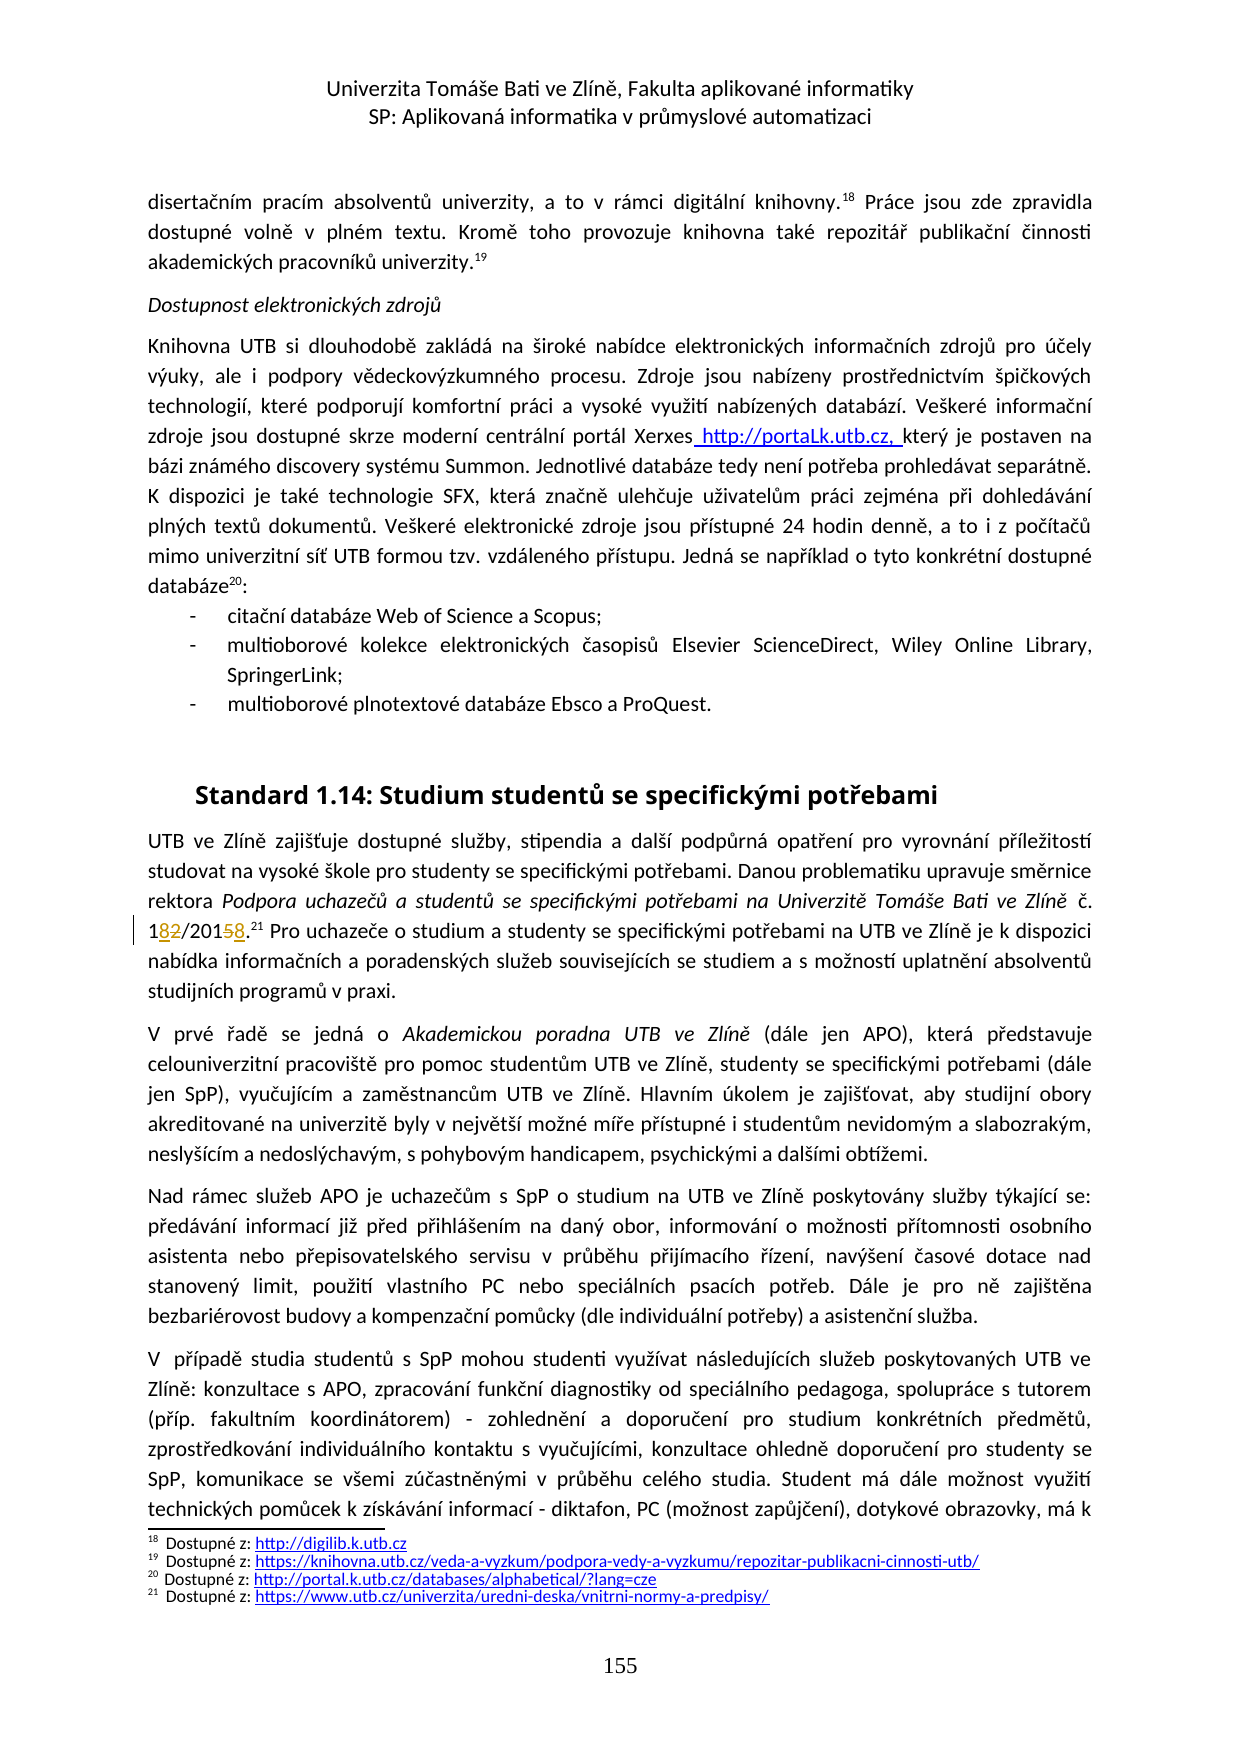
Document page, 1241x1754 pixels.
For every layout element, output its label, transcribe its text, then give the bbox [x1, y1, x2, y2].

text UTB ve Zlíně zajišťuje dostupné služby, stipendia a další podpůrná opatření pro vyrovnání příležitostí studovat na vysoké škole pro studenty se specifickými potřebami. Danou problematiku upravuje směrnice rektora Podpora uchazečů a studentů se specifickými potřebami na Univerzitě Tomáše Bati ve Zlíně č. 1/201. Pro uchazeče o studium a studenty se specifickými potřebami na UTB ve Zlíně je k dispozici nabídka informačních a poradenských služeb souvisejících se studiem a s možností uplatnění absolventů studijních programů v praxi. [148, 825, 1093, 1005]
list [148, 1342, 1093, 1522]
text Knihovna UTB si dlouhodobě zakládá na široké nabídce elektronických informačních zdrojů pro účely výuky, ale i podpory vědeckovýzkumného procesu. Zdroje jsou nabízeny prostřednictvím špičkových technologií, které podporují komfortní práci a vysoké využití nabízených databází. Veškeré informační zdroje jsou dostupné skrze moderní centrální portál Xerxes http://portaLk.utb.cz, který je postaven na bázi známého discovery systému Summon. Jednotlivé databáze tedy není potřeba prohledávat separátně. K dispozici je také technologie SFX, která značně ulehčuje uživatelům práci zejména při dohledávání plných textů dokumentů. Veškeré elektronické zdroje jsou přístupné 24 hodin denně, a to i z počítačů mimo univerzitní síť UTB formou tzv. vzdáleného přístupu. Jedná se například o tyto konkrétní dostupné databáze: [148, 330, 1093, 600]
subtitle Standard 1.14: Studium studentů se specifickými potřebami [195, 778, 1093, 812]
text Nad rámec služeb APO je uchazečům s SpP o studium na UTB ve Zlíně poskytovány služby týkající se: předávání informací již před přihlášením na daný obor, informování o možnosti přítomnosti osobního asistenta nebo přepisovatelského servisu v průběhu přijímacího řízení, navýšení časové dotace nad stanovený limit, použití vlastního PC nebo speciálních psacích potřeb. Dále je pro ně zajištěna bezbariérovost budovy a kompenzační pomůcky (dle individuální potřeby) a asistenční služba. [148, 1180, 1093, 1330]
list multioborové kolekce elektronických časopisů Elsevier ScienceDirect, Wiley Online Library, SpringerLink; [189, 629, 1093, 688]
list prvé řadě se jedná o Akademickou poradna UTB ve Zlíně (dále jen APO), která představuje celouniverzitní pracoviště pro pomoc studentům UTB ve Zlíně, studenty se specifickými potřebami (dále jen SpP), vyučujícím a zaměstnancům UTB ve Zlíně. Hlavním úkolem je zajišťovat, aby studijní obory akreditované na univerzitě byly v největší možné míře přístupné i studentům nevidomým a slabozrakým, neslyšícím a nedoslýchavým, s pohybovým handicapem, psychickými a dalšími obtížemi. [148, 1017, 1093, 1167]
text Dostupnost elektronických zdrojů [148, 295, 1093, 317]
list multioborové plnotextové databáze Ebsco a ProQuest. [189, 688, 1093, 718]
list citační databáze Web of Science a Scopus; [189, 600, 1093, 629]
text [148, 186, 1093, 276]
